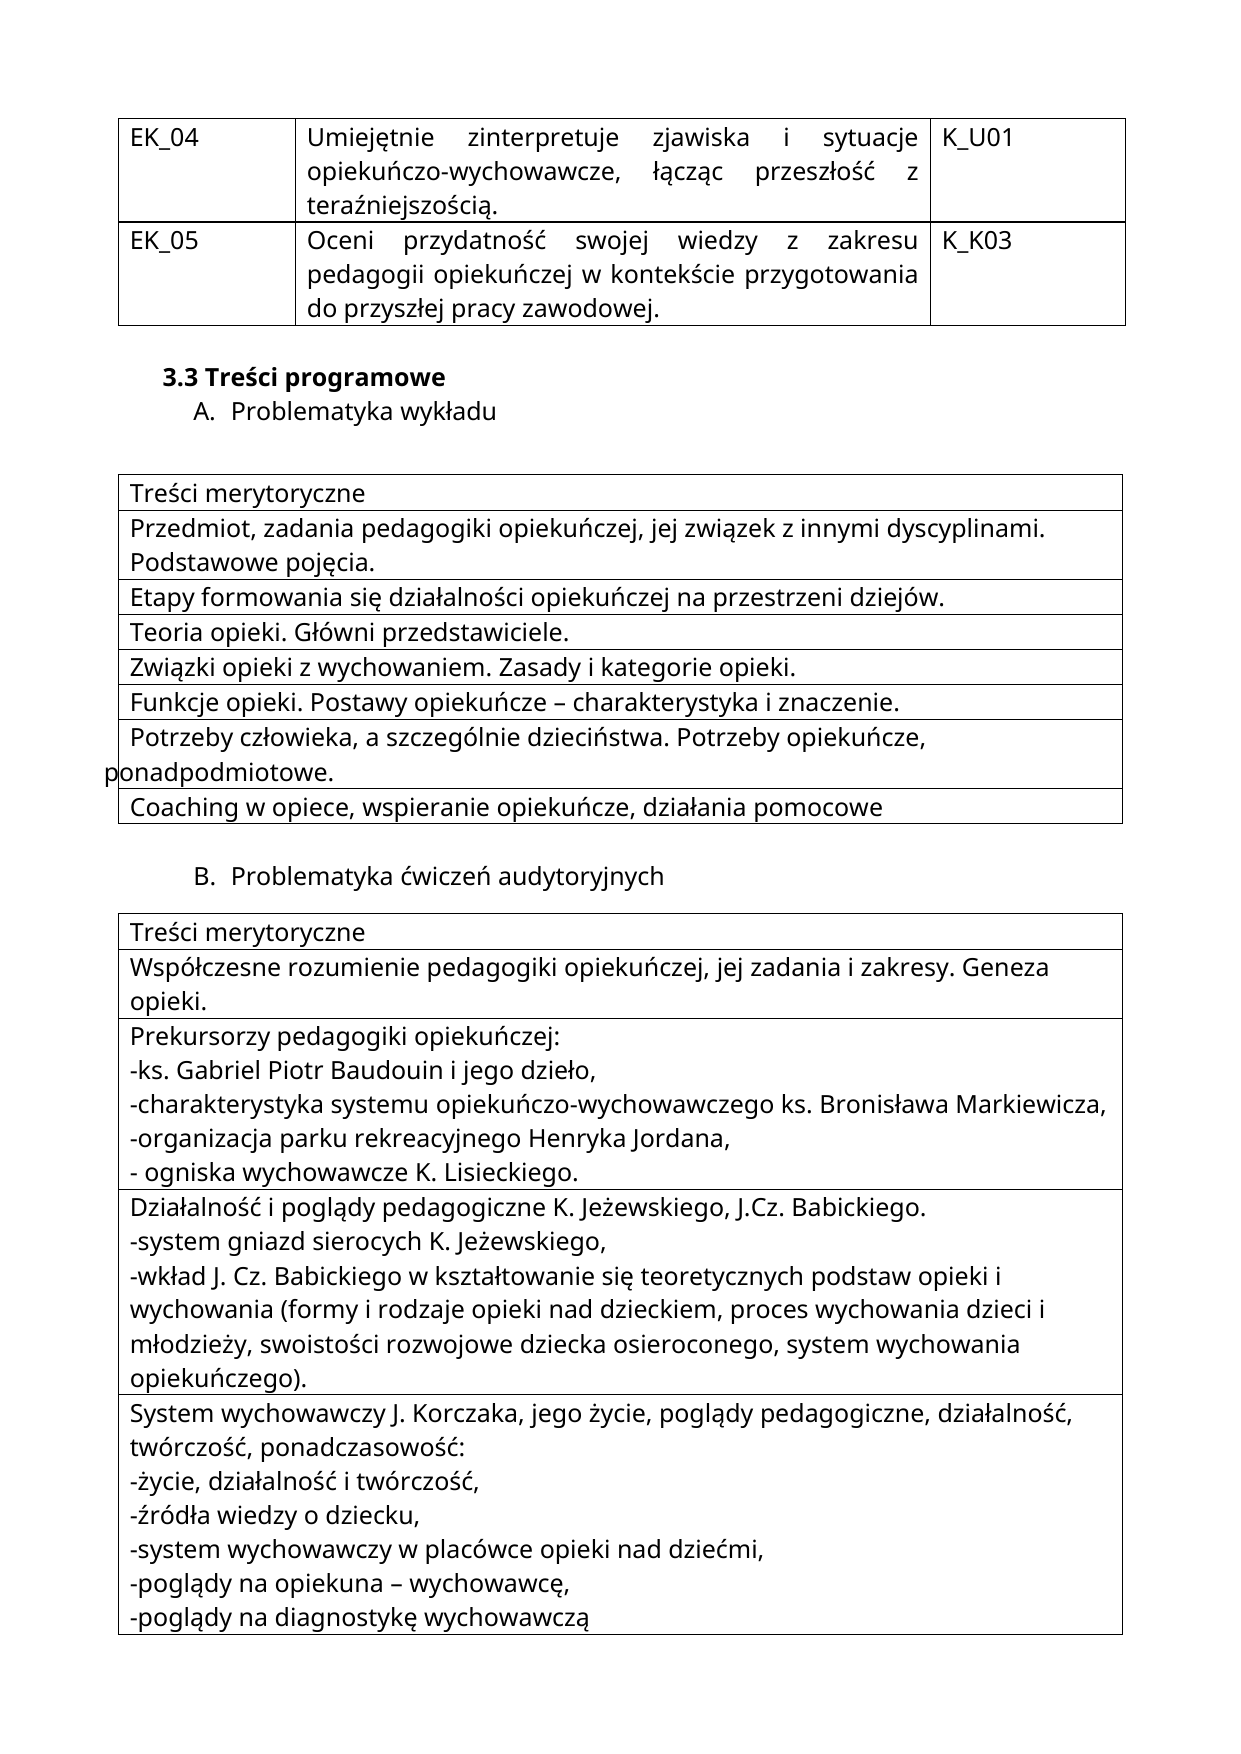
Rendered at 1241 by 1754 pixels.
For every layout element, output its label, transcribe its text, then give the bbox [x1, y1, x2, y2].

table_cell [119, 1395, 1122, 1634]
table_cell Współczesne rozumienie pedagogiki opiekuńczej, jej zadania i zakresy. Geneza opieki. [119, 950, 1122, 1018]
table_cell Coaching w opiece, wspieranie opiekuńcze, działania pomocowe [119, 789, 1122, 823]
table_header Treści merytoryczne [119, 475, 1122, 509]
table_cell Potrzeby człowieka, a szczególnie dzieciństwa. Potrzeby opiekuńcze, ponadpodmiotowe. [119, 720, 1122, 788]
list Problematyka ćwiczeń audytoryjnych [193, 858, 1122, 892]
table_cell K_K03 [931, 223, 1125, 324]
table_cell Teoria opieki. Główni przedstawiciele. [119, 615, 1122, 649]
list 3.3 Treści programowe [162, 360, 1122, 394]
table_cell Funkcje opieki. Postawy opiekuńcze – charakterystyka i znaczenie. [119, 685, 1122, 719]
table_cell Przedmiot, zadania pedagogiki opiekuńczej, jej związek z innymi dyscyplinami. Podstawowe pojęcia. [119, 511, 1122, 579]
table_cell EK_04 [119, 119, 295, 221]
table_cell EK_05 [119, 223, 295, 324]
table_cell Związki opieki z wychowaniem. Zasady i kategorie opieki. [119, 650, 1122, 684]
table_header Treści merytoryczne [119, 914, 1122, 948]
table_cell Etapy formowania się działalności opiekuńczej na przestrzeni dziejów. [119, 580, 1122, 614]
table_cell Umiejętnie zinterpretuje zjawiska i sytuacje opiekuńczo-wychowawcze, łącząc przeszłość z teraźniejszością. [296, 119, 930, 221]
table_cell Oceni przydatność swojej wiedzy z zakresu pedagogii opiekuńczej w kontekście przygotowania do przyszłej pracy zawodowej. [296, 223, 930, 324]
table_cell K_U01 [931, 119, 1125, 221]
list Problematyka wykładu [193, 394, 1122, 428]
table_cell Prekursorzy pedagogiki opiekuńczej: -ks. Gabriel Piotr Baudouin i jego dzieło, -charakterystyka systemu opiekuńczo-wychowawczego ks. Bronisława Markiewicza, -organizacja parku rekreacyjnego Henryka Jordana, - ogniska wychowawcze K. Lisieckiego. [119, 1019, 1122, 1189]
table_cell Działalność i poglądy pedagogiczne K. Jeżewskiego, J.Cz. Babickiego. -system gniazd sierocych K. Jeżewskiego, -wkład J. Cz. Babickiego w kształtowanie się teoretycznych podstaw opieki i wychowania (formy i rodzaje opieki nad dzieckiem, proces wychowania dzieci i młodzieży, swoistości rozwojowe dziecka osieroconego, system wychowania opiekuńczego). [119, 1190, 1122, 1394]
